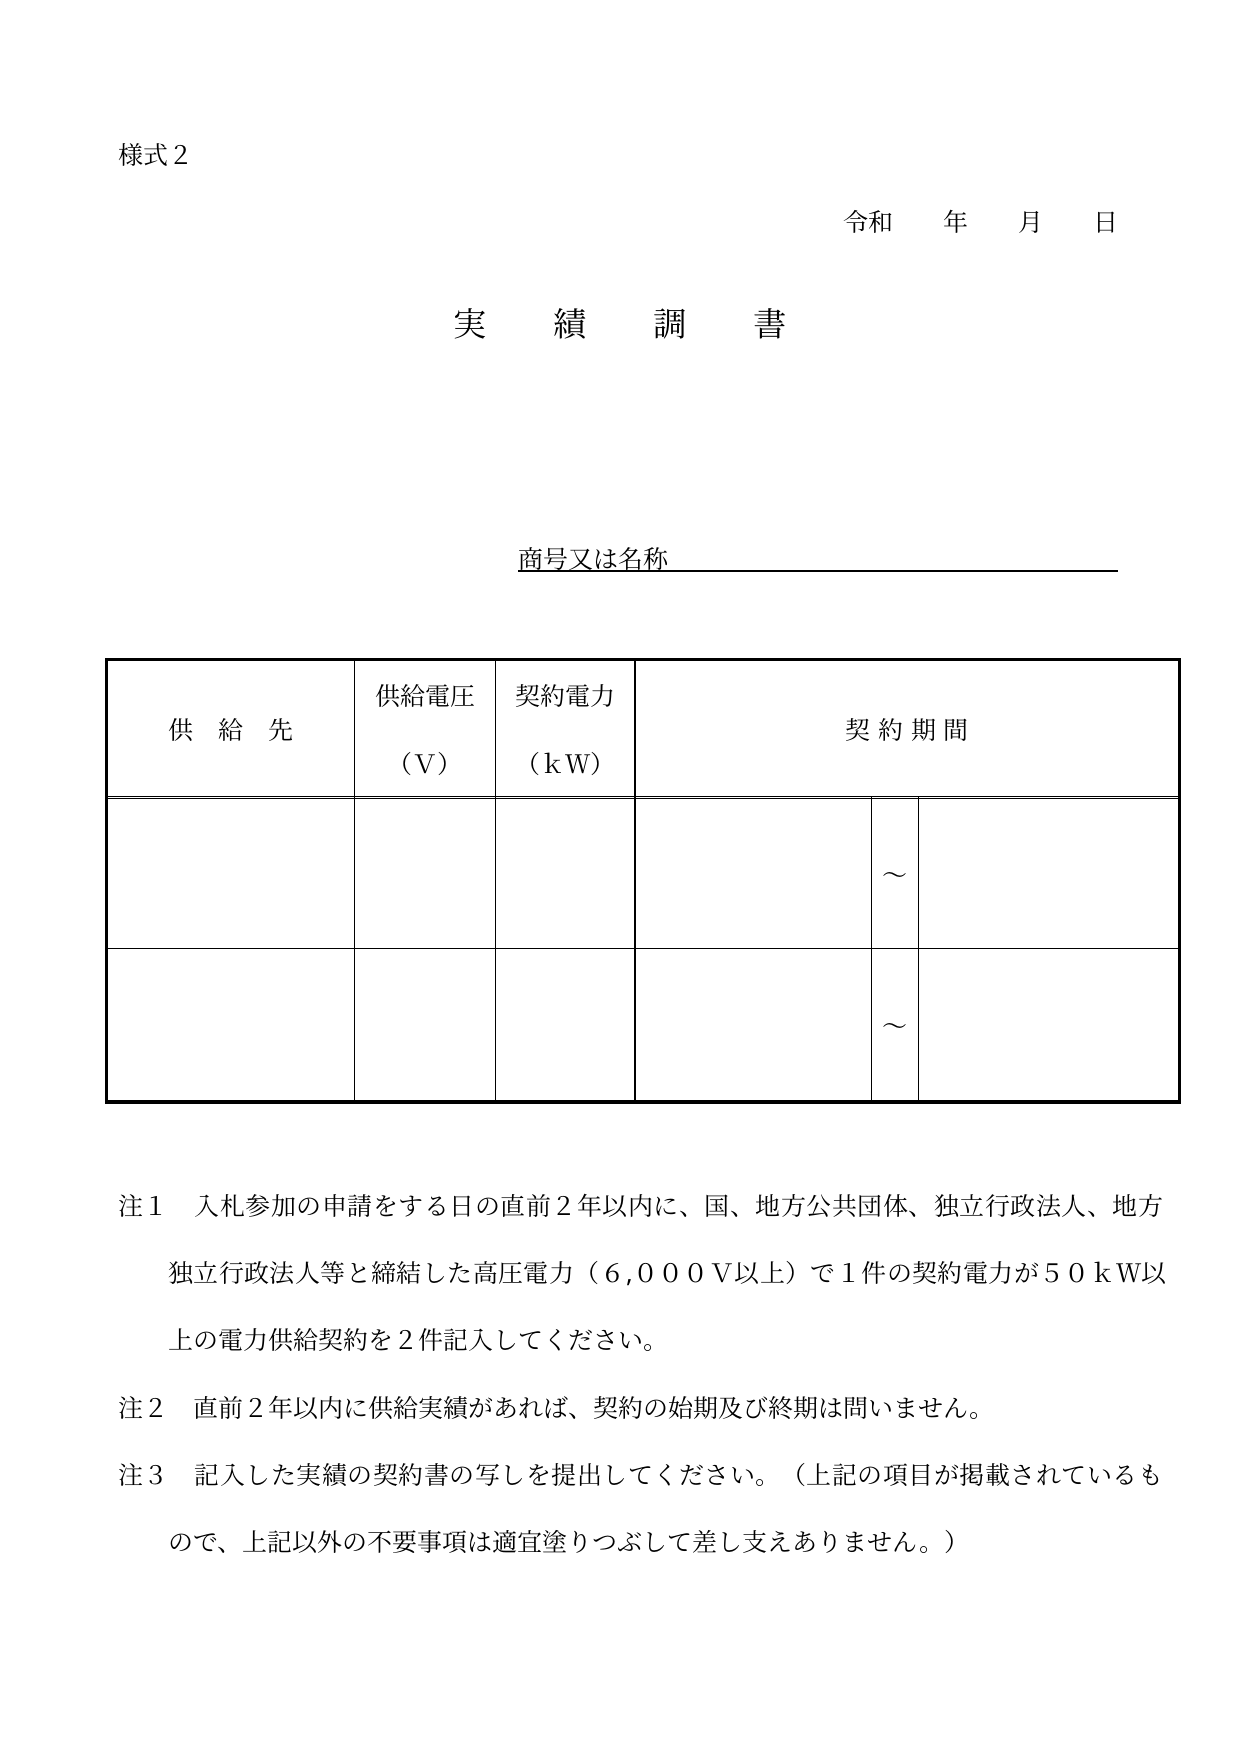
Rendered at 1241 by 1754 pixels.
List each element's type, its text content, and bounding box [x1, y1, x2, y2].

table_header 契約期間 [636, 661, 1178, 796]
table_header 契約電力 （ｋＷ） [496, 661, 634, 796]
text 注２ 直前２年以内に供給実績があれば、契約の始期及び終期は問いません。 [118, 1373, 1166, 1440]
table_cell [919, 949, 1178, 1100]
text 令和 年 月 日 [118, 187, 1122, 254]
text 注１ 入札参加の申請をする日の直前２年以内に、国、地方公共団体、独立行政法人、地方独立行政法人等と締結した高圧電力（６,０００Ｖ以上）で１件の契約電力が５０ｋＷ以上の電力供給契約を２件記入してください。 [118, 1171, 1166, 1373]
table_cell [496, 949, 634, 1100]
text 商号又は名称 [118, 524, 1122, 591]
table_cell [636, 949, 871, 1100]
table_header 供給電圧 （Ｖ） [355, 661, 495, 796]
table_cell [636, 799, 871, 948]
text 注３ 記入した実績の契約書の写しを提出してください。（上記の項目が掲載されているもので、上記以外の不要事項は適宜塗りつぶして差し支えありません。） [118, 1440, 1166, 1574]
table_cell [108, 949, 354, 1100]
table_cell [355, 799, 495, 948]
table_cell [355, 949, 495, 1100]
table_header 供 給 先 [108, 661, 354, 796]
text 実 績 調 書 [118, 288, 1122, 355]
table_cell ～ [872, 799, 918, 948]
table_cell [496, 799, 634, 948]
table_cell [108, 799, 354, 948]
table_cell ～ [872, 949, 918, 1100]
text 様式２ [118, 120, 1122, 187]
table_cell [919, 799, 1178, 948]
